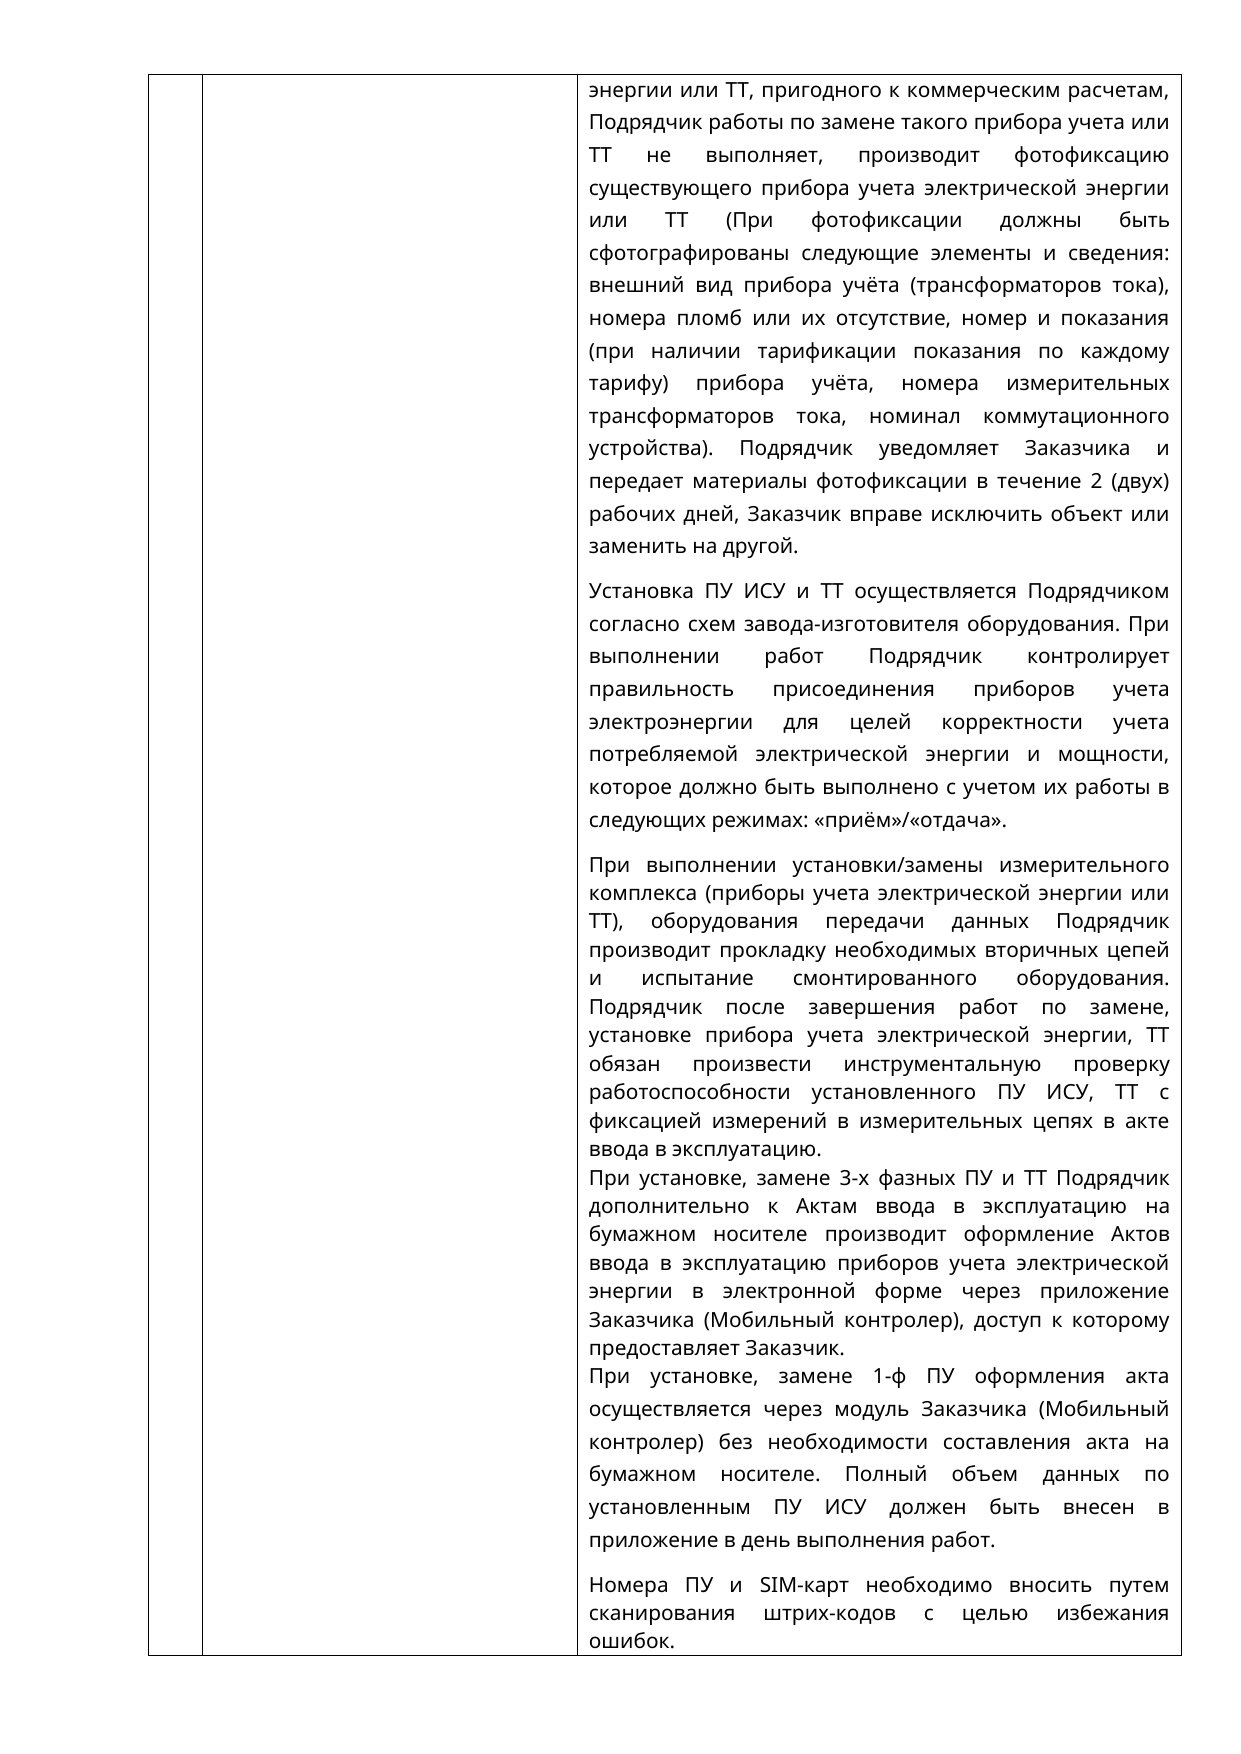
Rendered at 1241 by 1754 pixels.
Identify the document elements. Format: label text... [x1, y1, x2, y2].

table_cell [203, 75, 577, 1655]
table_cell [578, 75, 1181, 1655]
table_cell 5 [149, 75, 202, 1655]
